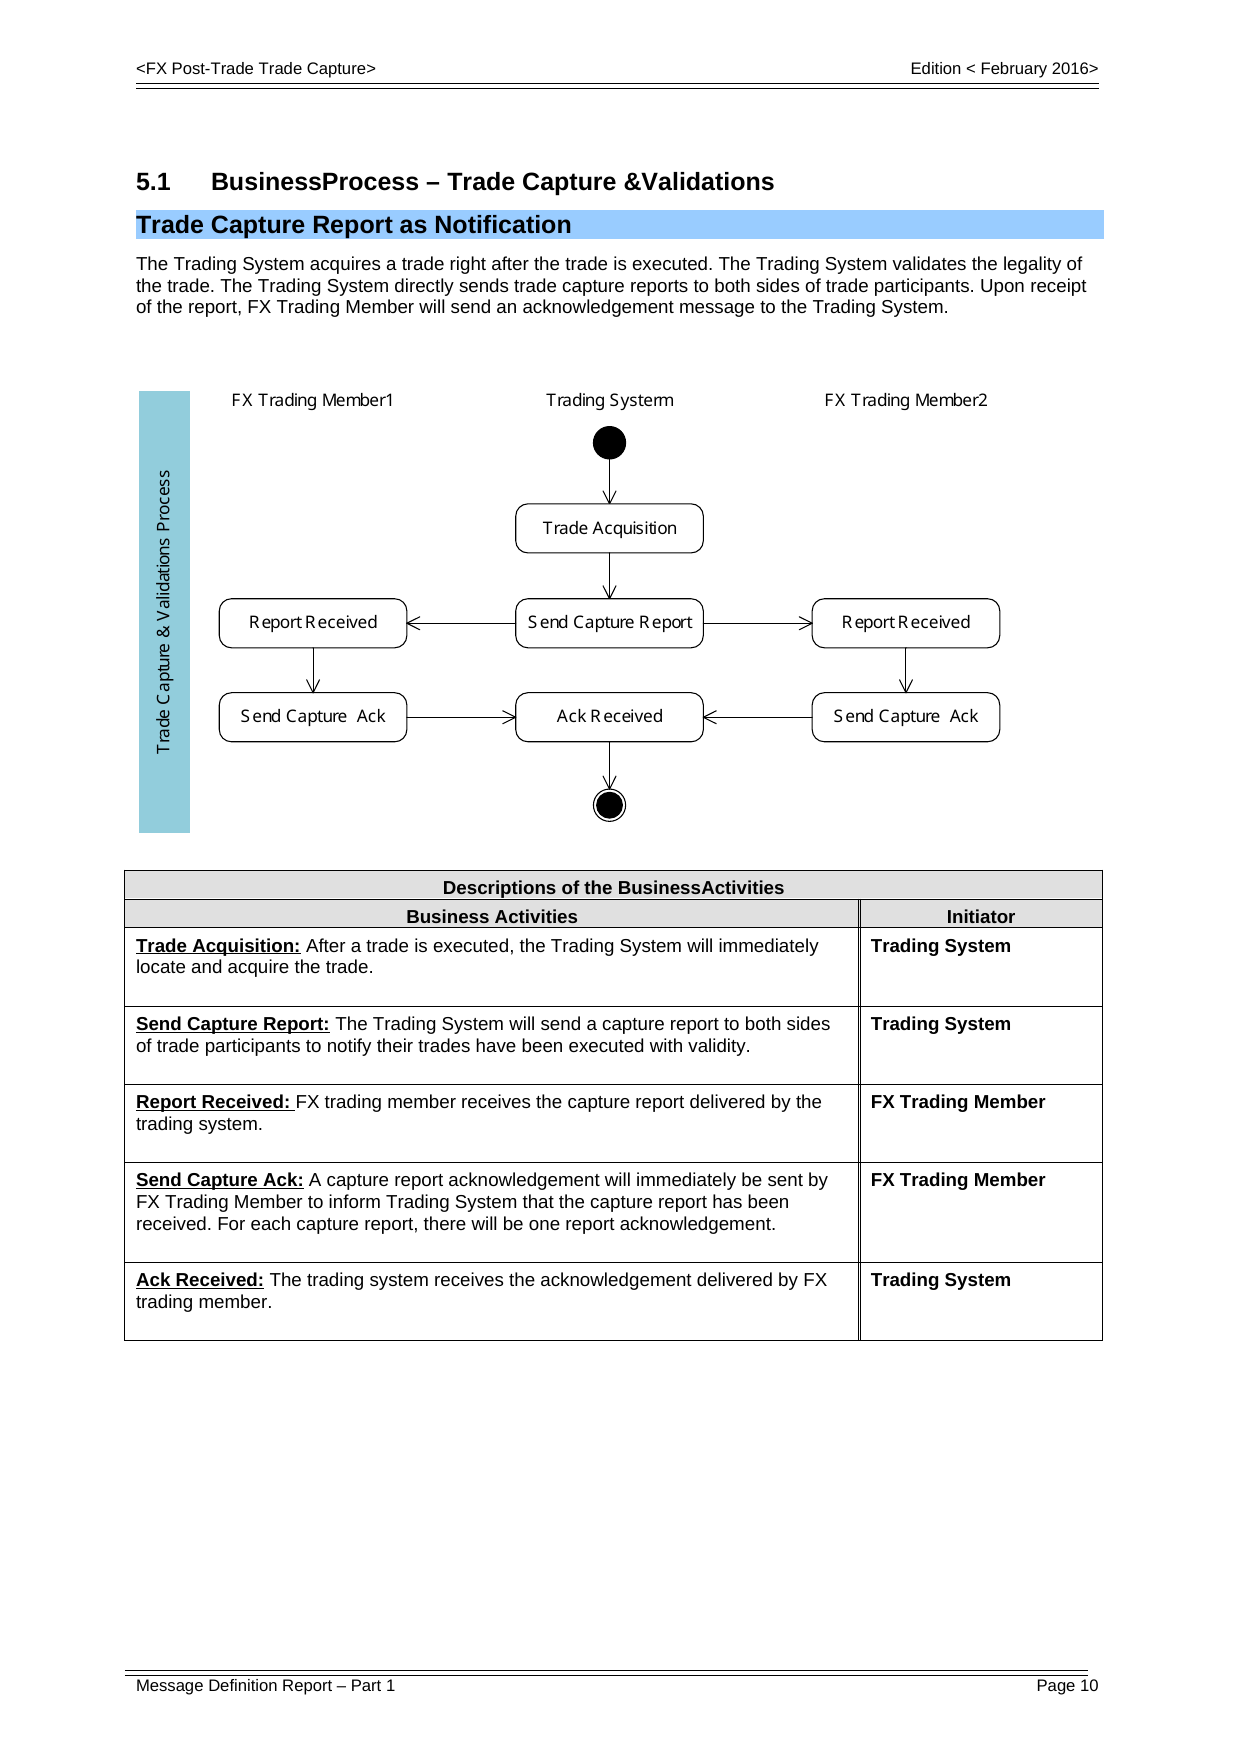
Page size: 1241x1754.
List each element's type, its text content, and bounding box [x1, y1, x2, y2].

table_header Descriptions of the BusinessActivities [125, 871, 1102, 898]
table_cell FX Trading Member [861, 1085, 1102, 1162]
table_cell Initiator [861, 900, 1102, 927]
subtitle BusinessProcess – Trade Capture &Validations [136, 167, 1104, 195]
table_cell FX Trading Member [861, 1163, 1102, 1262]
text Trade Capture Report as Notification [136, 210, 1104, 239]
table_cell Business Activities [125, 900, 858, 927]
table_cell Trading System [861, 1007, 1102, 1084]
table_cell Trading System [861, 928, 1102, 1006]
table_cell Send Capture Report: The Trading System will send a capture report to both sides of trade participants to notify their trades have been executed with validity. [125, 1007, 858, 1084]
text The Trading System acquires a trade right after the trade is executed. The Trading System validates the legality of the trade. The Trading System directly sends trade capture reports to both sides of trade participants. Upon receipt of the report, FX Trading Member will send an acknowledgement message to the Trading System. [136, 253, 1104, 318]
table_cell Report Received: FX trading member receives the capture report delivered by the trading system. [125, 1085, 858, 1162]
table_cell Trade Acquisition: After a trade is executed, the Trading System will immediately locate and acquire the trade. [125, 928, 858, 1006]
table_cell Send Capture Ack: A capture report acknowledgement will immediately be sent by FX Trading Member to inform Trading System that the capture report has been received. For each capture report, there will be one report acknowledgement. [125, 1163, 858, 1262]
table_cell Trading System [861, 1263, 1102, 1340]
table_cell Ack Received: The trading system receives the acknowledgement delivered by FX trading member. [125, 1263, 858, 1340]
